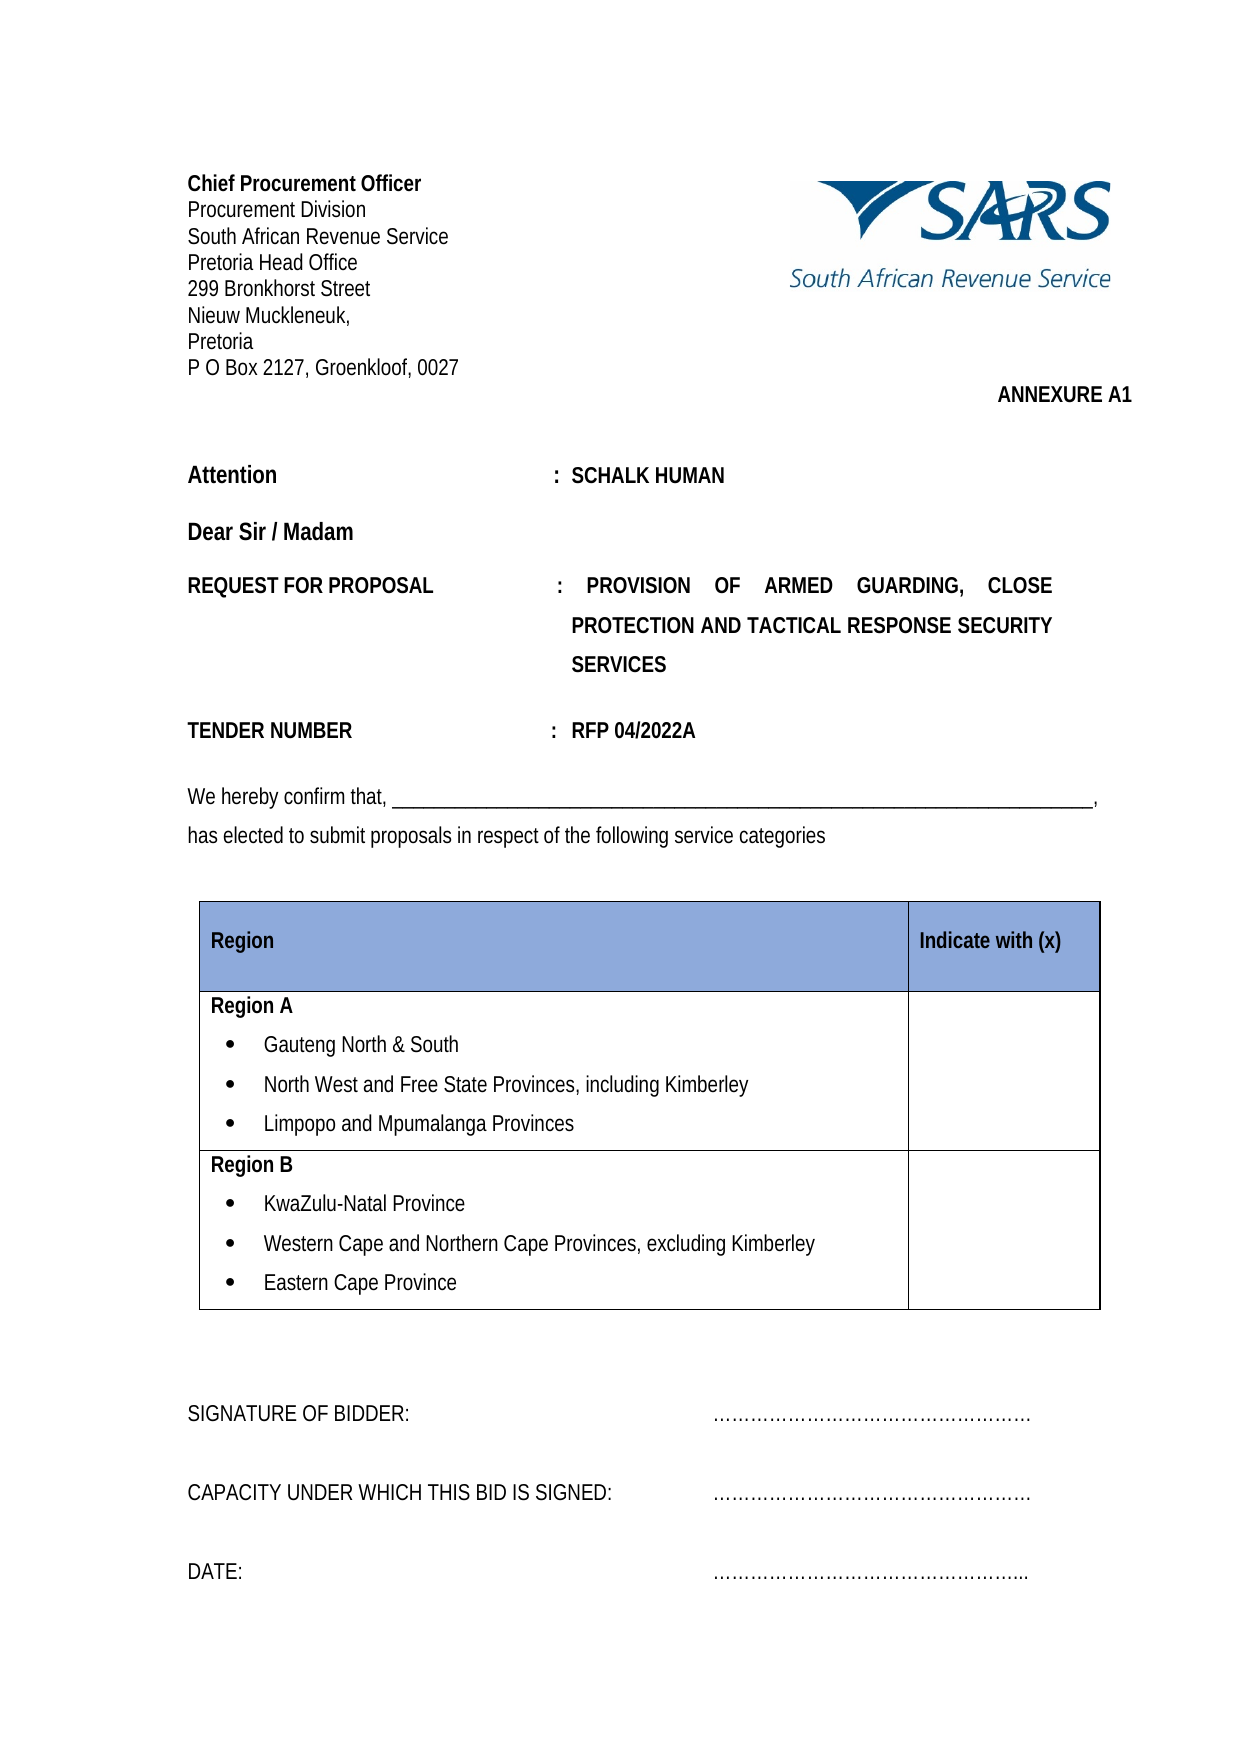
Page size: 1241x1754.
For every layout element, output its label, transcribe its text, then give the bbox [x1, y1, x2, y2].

table_cell [909, 1151, 1099, 1309]
subtitle ANNEXURE A1 [187, 381, 1132, 407]
text Attention : SCHALK HUMAN [187, 460, 1053, 488]
text Chief Procurement Officer [187, 170, 1132, 196]
text Pretoria [187, 328, 1132, 354]
table_header Indicate with (x) [909, 902, 1099, 991]
text SIGNATURE OF BIDDER: …………………………………………… [187, 1399, 1053, 1426]
text REQUEST FOR PROPOSAL : PROVISION OF ARMED GUARDING, CLOSE PROTECTION AND TACTICAL RESPONSE SECURITY SERVICES [187, 572, 1053, 677]
subtitle TENDER NUMBER : RFP 04/2022A [187, 717, 1054, 743]
text Procurement Division [187, 196, 1132, 223]
text We hereby confirm that, ___________________________________________________________________, has elected to submit proposals in respect of the following service categories [187, 783, 1132, 848]
table_cell Region B KwaZulu-Natal Province Western Cape and Northern Cape Provinces, excluding Kimberley Eastern Cape Province [200, 1151, 908, 1309]
text CAPACITY UNDER WHICH THIS BID IS SIGNED: …………………………………………… [187, 1478, 1053, 1505]
text P O Box 2127, Groenkloof, 0027 [187, 354, 1132, 381]
table_cell [909, 992, 1099, 1150]
text Nieuw Muckleneuk, [187, 302, 1132, 328]
text Dear Sir / Madam [187, 517, 1053, 546]
text South African Revenue Service [187, 223, 1132, 249]
text Pretoria Head Office [187, 249, 1132, 275]
table_header Region [200, 902, 908, 991]
text 299 Bronkhorst Street [187, 275, 1132, 302]
table_cell Region A Gauteng North & South North West and Free State Provinces, including Kimberley Limpopo and Mpumalanga Provinces [200, 992, 908, 1150]
text DATE: …………………………………………... [187, 1558, 1053, 1584]
